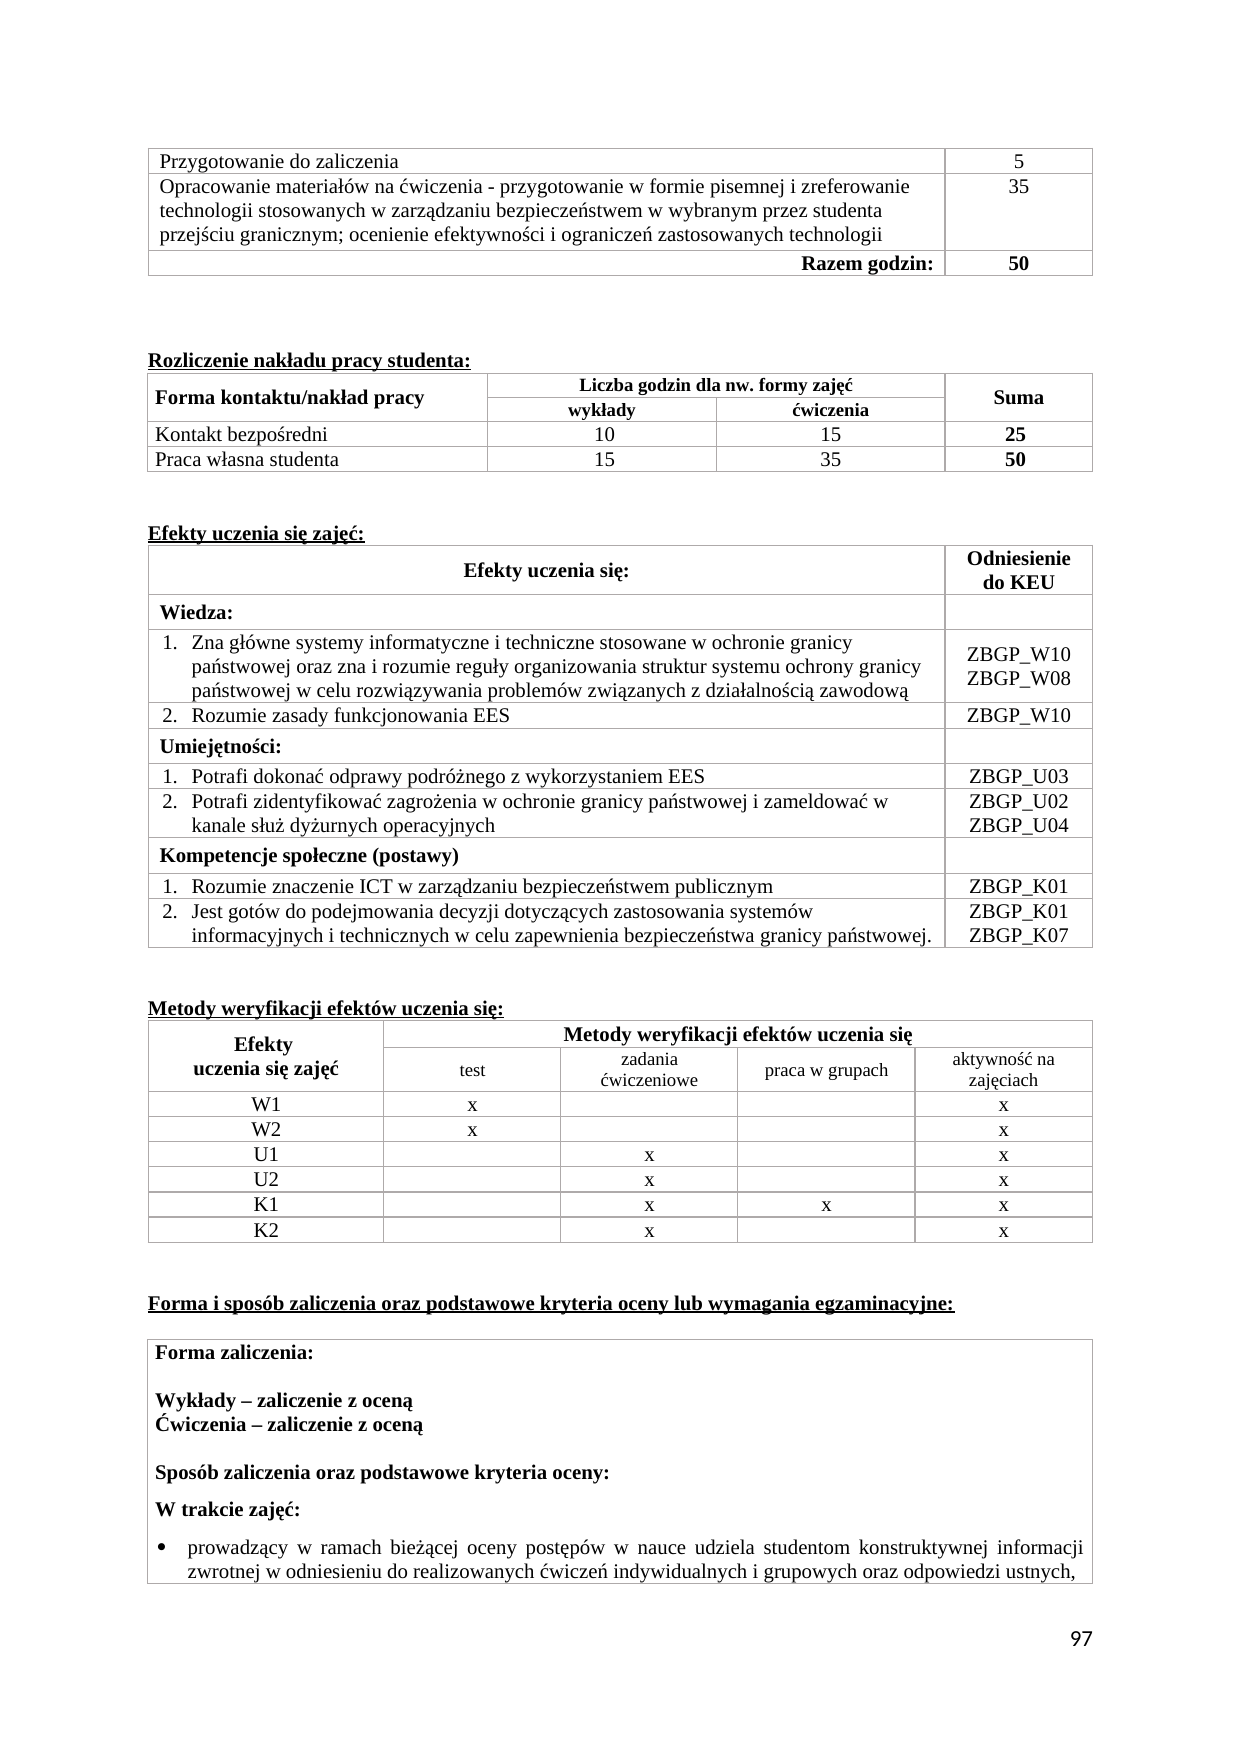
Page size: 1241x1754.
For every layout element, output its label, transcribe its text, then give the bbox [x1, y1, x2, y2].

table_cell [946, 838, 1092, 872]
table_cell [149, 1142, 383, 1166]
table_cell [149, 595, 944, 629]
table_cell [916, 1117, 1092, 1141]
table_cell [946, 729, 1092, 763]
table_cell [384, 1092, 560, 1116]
text Forma i sposób zaliczenia oraz podstawowe kryteria oceny lub wymagania egzaminacyjne: [148, 1291, 1093, 1315]
text Rozliczenie nakładu pracy studenta: [148, 348, 1093, 372]
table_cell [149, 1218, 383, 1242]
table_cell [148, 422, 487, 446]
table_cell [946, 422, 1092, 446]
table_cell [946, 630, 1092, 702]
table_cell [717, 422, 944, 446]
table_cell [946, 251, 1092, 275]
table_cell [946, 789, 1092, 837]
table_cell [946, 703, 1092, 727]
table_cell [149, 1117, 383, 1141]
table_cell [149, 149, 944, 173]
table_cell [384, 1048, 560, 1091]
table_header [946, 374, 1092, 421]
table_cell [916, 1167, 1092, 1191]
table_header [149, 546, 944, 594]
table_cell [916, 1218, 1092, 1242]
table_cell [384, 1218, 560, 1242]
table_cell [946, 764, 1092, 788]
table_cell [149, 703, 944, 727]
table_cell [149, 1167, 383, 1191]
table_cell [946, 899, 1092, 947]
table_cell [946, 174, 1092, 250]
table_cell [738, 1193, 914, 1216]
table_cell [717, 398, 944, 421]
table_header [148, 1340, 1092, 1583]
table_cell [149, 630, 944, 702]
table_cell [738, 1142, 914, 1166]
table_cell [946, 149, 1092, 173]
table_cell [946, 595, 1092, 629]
text Efekty uczenia się zajęć: [148, 520, 1093, 544]
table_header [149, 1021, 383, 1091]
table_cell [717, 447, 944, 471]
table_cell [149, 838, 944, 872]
text Metody weryfikacji efektów uczenia się: [148, 996, 1093, 1020]
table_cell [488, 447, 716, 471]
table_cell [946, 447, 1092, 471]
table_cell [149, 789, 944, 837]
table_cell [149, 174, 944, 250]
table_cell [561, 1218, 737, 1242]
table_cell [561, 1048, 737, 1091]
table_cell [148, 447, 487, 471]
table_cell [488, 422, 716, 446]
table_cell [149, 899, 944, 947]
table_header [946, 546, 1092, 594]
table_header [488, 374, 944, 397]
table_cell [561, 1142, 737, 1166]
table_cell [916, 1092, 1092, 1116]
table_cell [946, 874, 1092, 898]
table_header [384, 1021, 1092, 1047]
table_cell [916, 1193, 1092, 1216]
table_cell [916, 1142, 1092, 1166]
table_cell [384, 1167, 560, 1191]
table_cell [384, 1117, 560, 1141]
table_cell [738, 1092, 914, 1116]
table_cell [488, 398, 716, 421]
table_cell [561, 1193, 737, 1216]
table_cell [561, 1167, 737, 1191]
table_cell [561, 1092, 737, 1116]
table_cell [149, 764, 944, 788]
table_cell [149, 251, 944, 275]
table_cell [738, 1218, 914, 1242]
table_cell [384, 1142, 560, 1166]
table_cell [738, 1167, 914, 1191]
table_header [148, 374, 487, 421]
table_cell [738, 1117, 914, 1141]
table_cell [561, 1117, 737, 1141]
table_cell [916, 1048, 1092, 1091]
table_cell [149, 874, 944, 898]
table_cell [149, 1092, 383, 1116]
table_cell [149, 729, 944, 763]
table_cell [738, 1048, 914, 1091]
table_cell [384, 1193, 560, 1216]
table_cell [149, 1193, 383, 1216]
